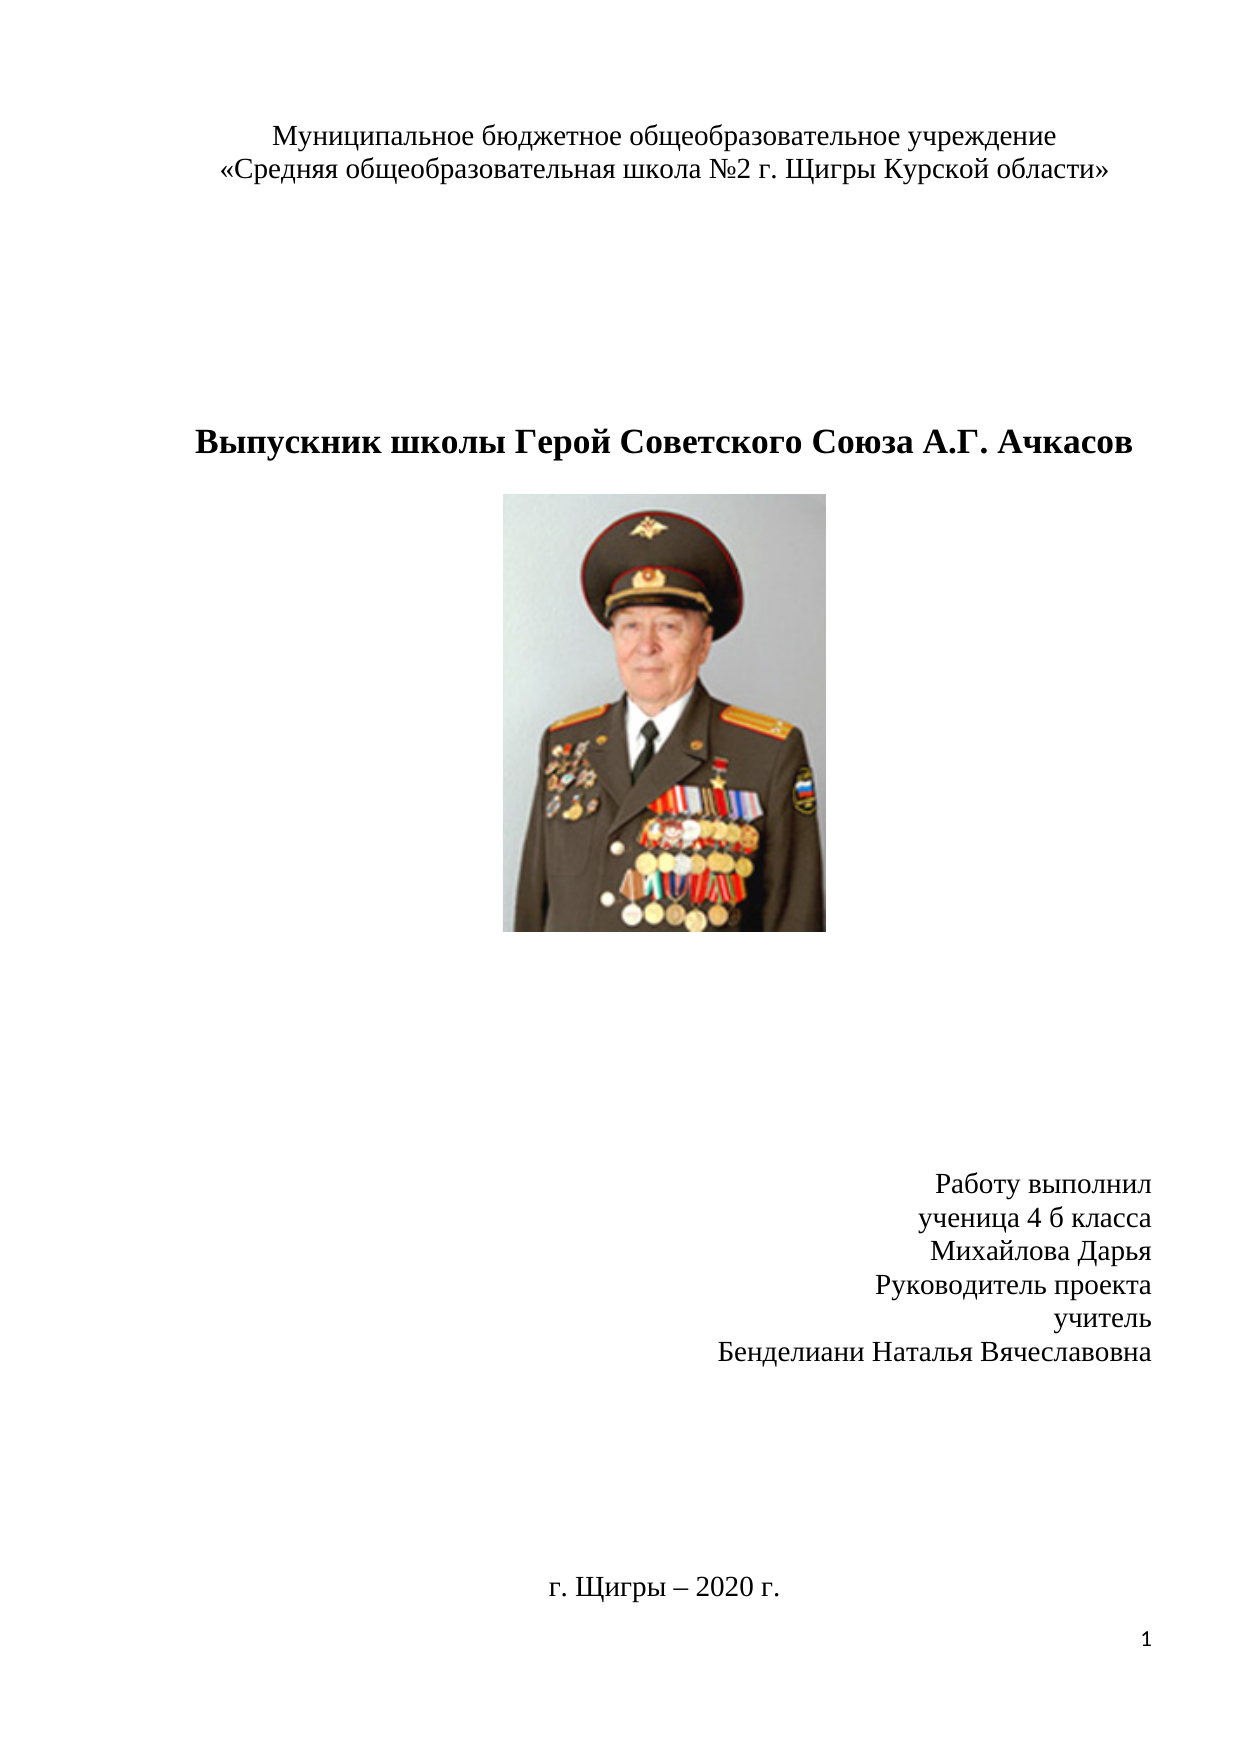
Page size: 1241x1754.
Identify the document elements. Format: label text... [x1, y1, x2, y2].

text г. Щигры – 2020 г. [177, 1569, 1152, 1602]
text Муниципальное бюджетное общеобразовательное учреждение [177, 118, 1152, 152]
text «Средняя общеобразовательная школа №2 г. Щигры Курской области» [177, 152, 1152, 185]
picture [502, 494, 826, 932]
text ученица 4 б класса [177, 1200, 1152, 1233]
text Выпускник школы Герой Советского Союза А.Г. Ачкасов [177, 420, 1152, 461]
text Работу выполнил [177, 1166, 1152, 1200]
text Бенделиани Наталья Вячеславовна [177, 1334, 1152, 1367]
text Руководитель проекта [177, 1267, 1152, 1300]
text учитель [177, 1300, 1152, 1334]
text Михайлова Дарья [177, 1233, 1152, 1267]
